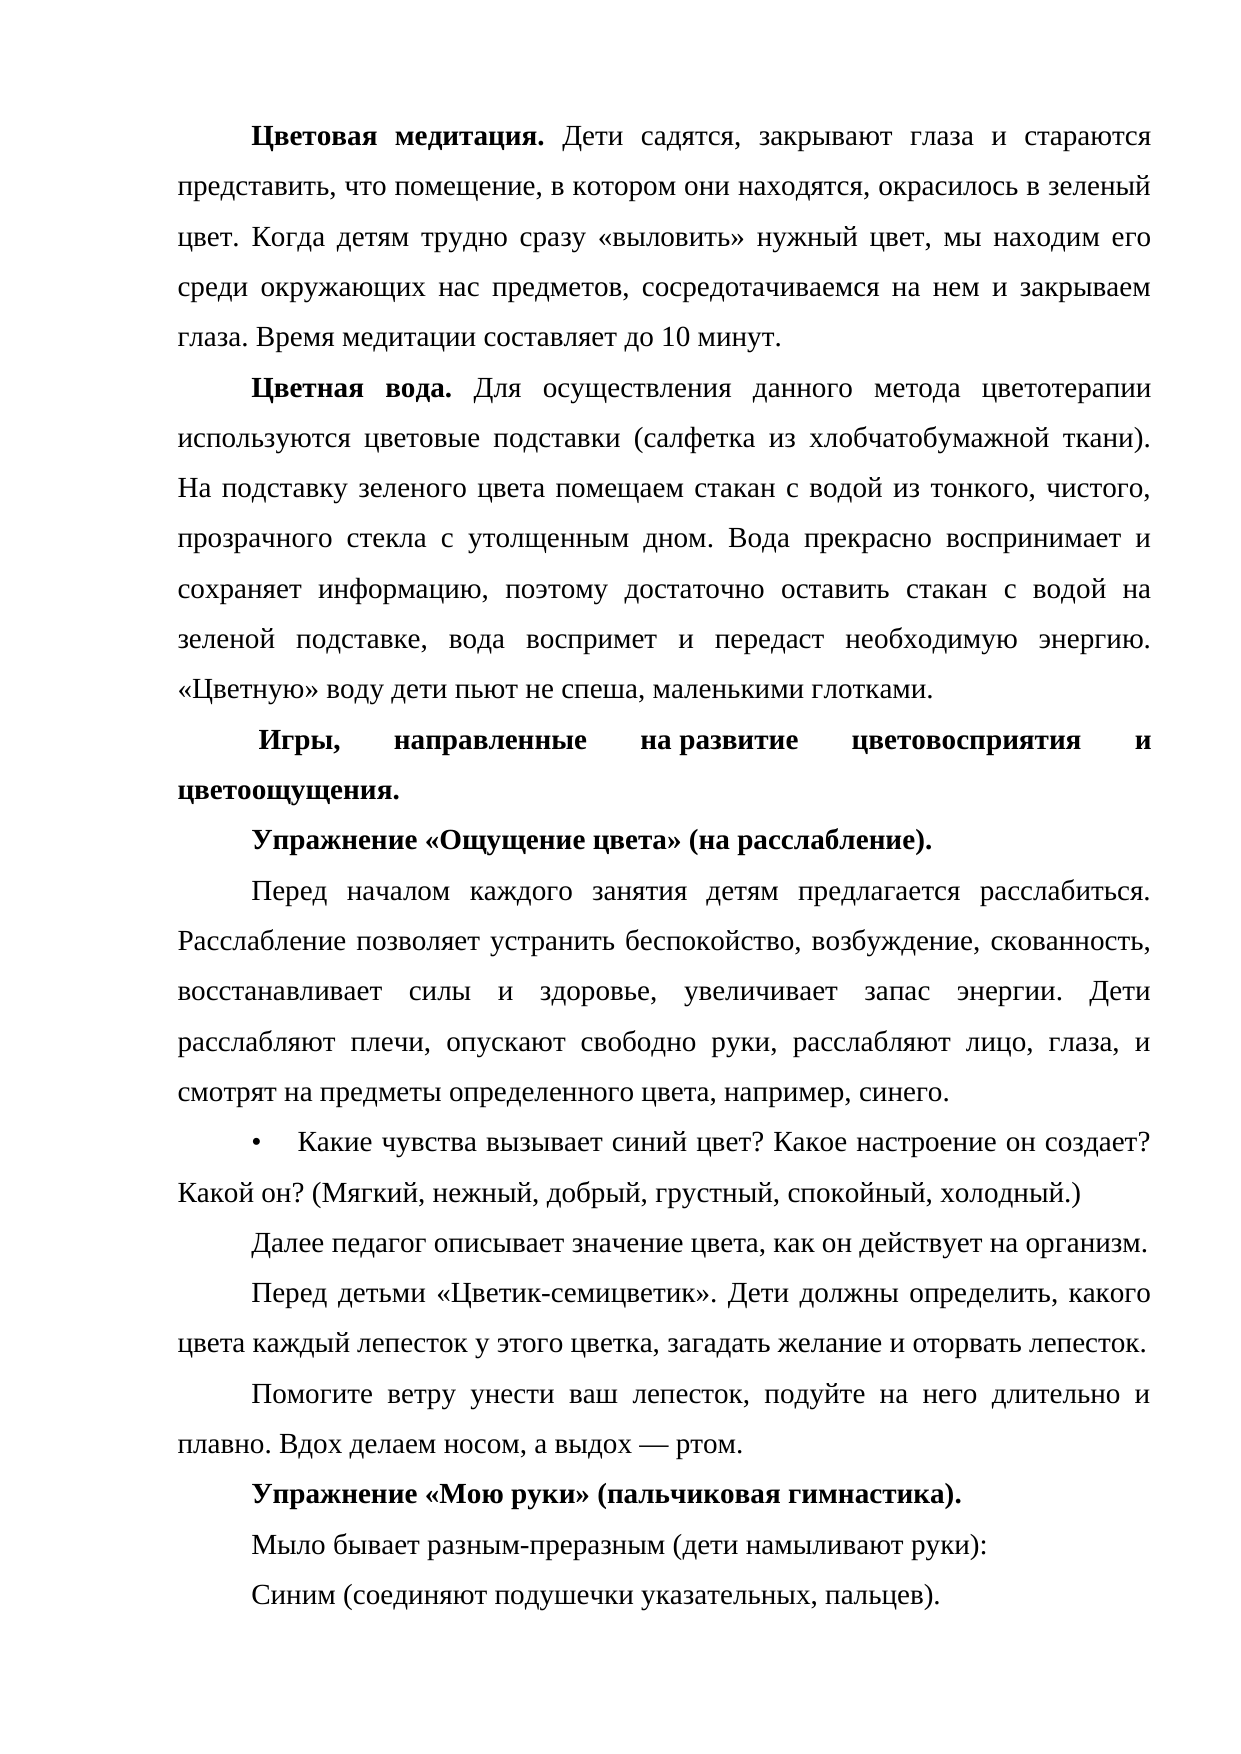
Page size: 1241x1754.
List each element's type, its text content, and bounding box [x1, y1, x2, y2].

text Упражнение «Мою руки» (пальчиковая гимнастика). [177, 1477, 1152, 1510]
text Перед началом каждого занятия детям предлагается расслабиться. Расслабление позволяет устранить беспокойство, возбуждение, скованность, восстанавливает силы и здоровье, увеличивает запас энергии. Дети расслабляют плечи, опускают свободно руки, расслабляют лицо, глаза, и смотрят на предметы определенного цвета, например, синего. [177, 873, 1152, 1108]
text Упражнение «Ощущение цвета» (на расслабление). [177, 822, 1152, 856]
text • Какие чувства вызывает синий цвет? Какое настроение он создает? Какой он? (Мягкий, нежный, добрый, грустный, спокойный, холодный.) [177, 1124, 1152, 1208]
text Мыло бывает разным-преразным (дети намыливают руки): [177, 1527, 1152, 1560]
text Перед детьми «Цветик-семицветик». Дети должны определить, какого цвета каждый лепесток у этого цветка, загадать желание и оторвать лепесток. [177, 1275, 1152, 1359]
text Синим (соединяют подушечки указательных, пальцев). [177, 1577, 1152, 1611]
text Помогите ветру унести ваш лепесток, подуйте на него длительно и плавно. Вдох делаем носом, а выдох — ртом. [177, 1376, 1152, 1460]
text Игры, направленные на развитие цветовосприятия и цветоощущения. [177, 722, 1152, 806]
text Цветовая медитация. Дети садятся, закрывают глаза и стараются представить, что помещение, в котором они находятся, окрасилось в зеленый цвет. Когда детям трудно сразу «выловить» нужный цвет, мы находим его среди окружающих нас предметов, сосредотачиваемся на нем и закрываем глаза. Время медитации составляет до 10 минут. [177, 118, 1152, 353]
text Цветная вода. Для осуществления данного метода цветотерапии используются цветовые подставки (салфетка из хлобчатобумажной ткани). На подставку зеленого цвета помещаем стакан с водой из тонкого, чистого, прозрачного стекла с утолщенным дном. Вода прекрасно воспринимает и сохраняет информацию, поэтому достаточно оставить стакан с водой на зеленой подставке, вода воспримет и передаст необходимую энергию. «Цветную» воду дети пьют не спеша, маленькими глотками. [177, 370, 1152, 705]
text Далее педагог описывает значение цвета, как он действует на организм. [177, 1225, 1152, 1258]
